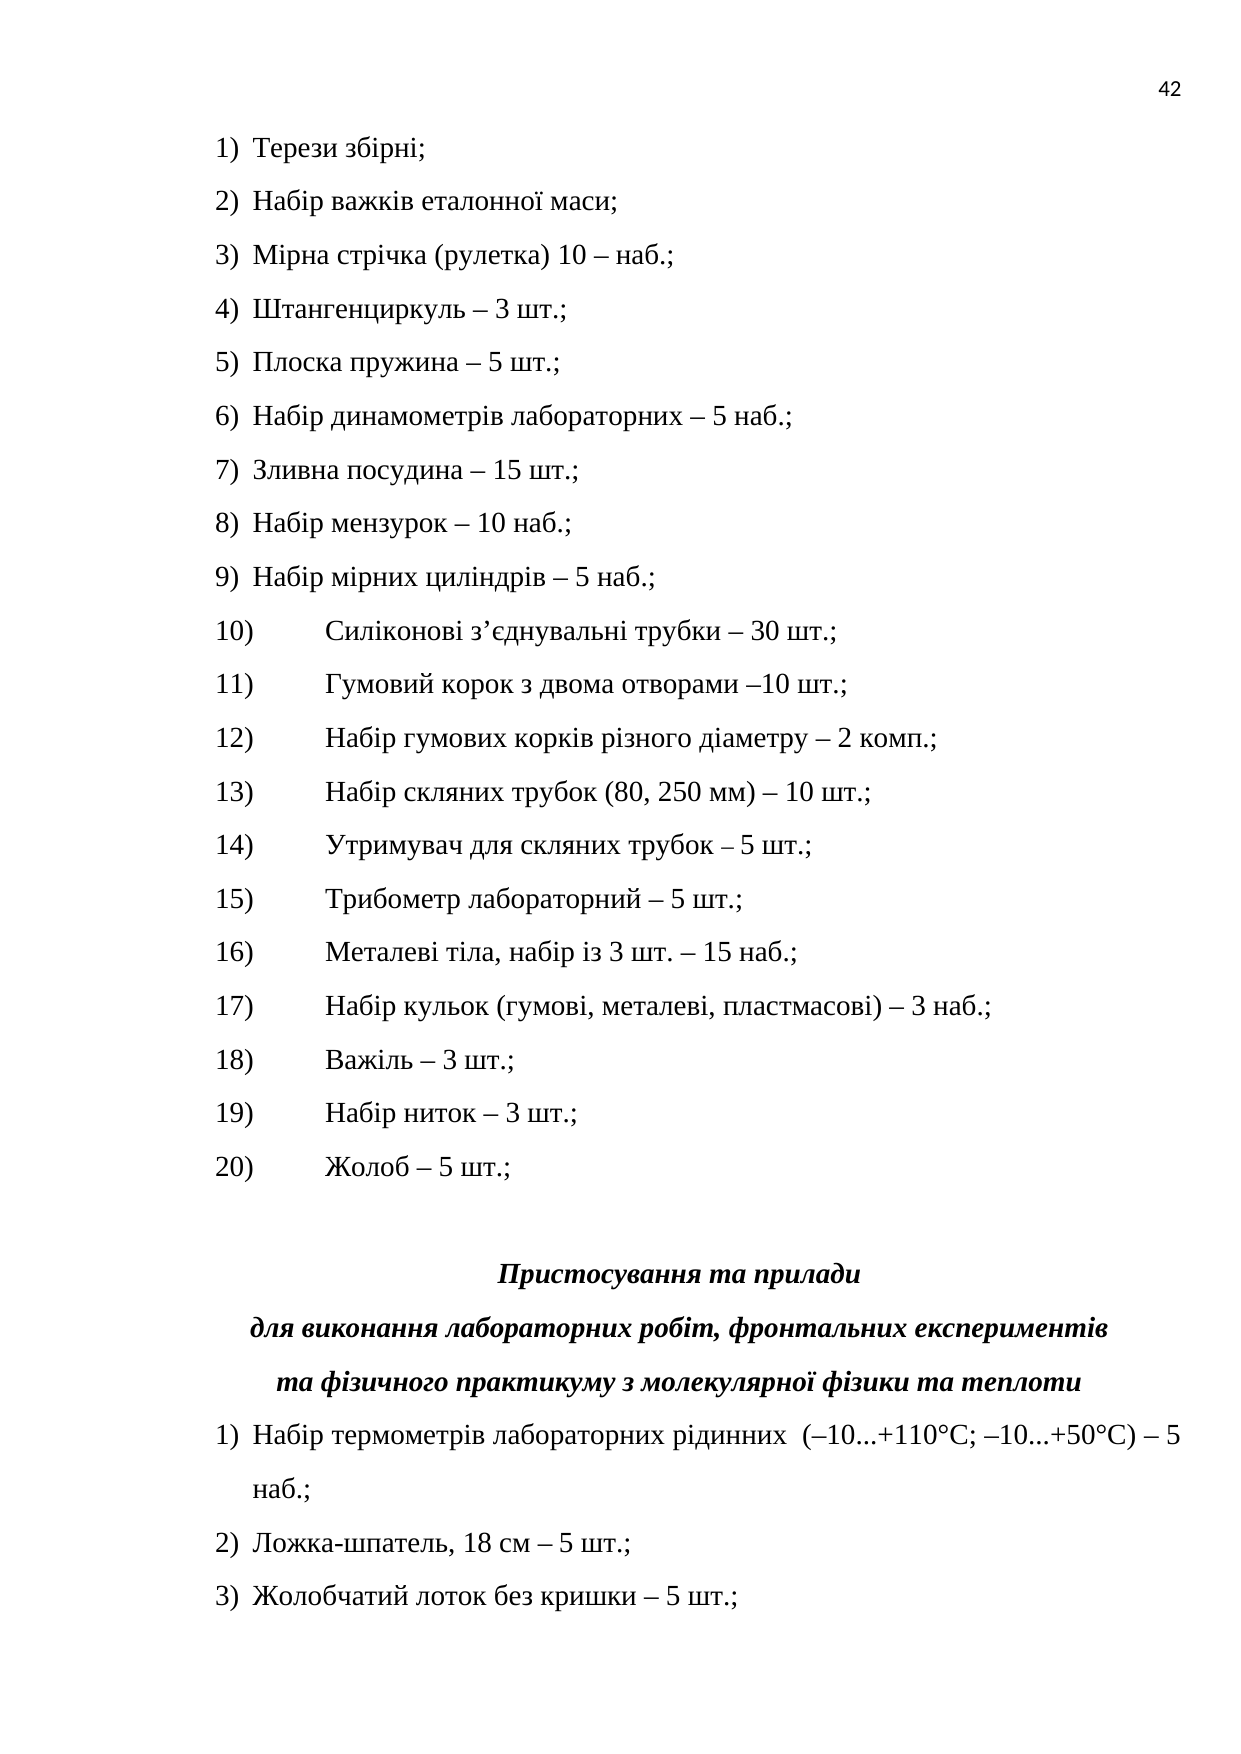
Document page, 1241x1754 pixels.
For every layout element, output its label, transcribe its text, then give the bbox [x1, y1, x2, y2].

list Плоска пружина – 5 шт.; [215, 344, 1181, 378]
list Зливна посудина – 15 шт.; [215, 452, 1181, 485]
list Набір гумових корків різного діаметру – 2 комп.; [215, 720, 1181, 753]
list Силіконові з’єднувальні трубки – 30 шт.; [215, 613, 1181, 646]
list Жолобчатий лоток без кришки – 5 шт.; [215, 1578, 1181, 1612]
list Мірна стрічка (рулетка) 10 – наб.; [215, 237, 1181, 271]
list Набір мензурок – 10 наб.; [215, 505, 1181, 539]
list Важіль – 3 шт.; [215, 1042, 1181, 1075]
list Ложка-шпатель, 18 см – 5 шт.; [215, 1525, 1181, 1558]
list Набір мірних циліндрів – 5 наб.; [215, 559, 1181, 593]
list Штангенциркуль – 3 шт.; [215, 291, 1181, 324]
list Гумовий корок з двома отворами –10 шт.; [215, 666, 1181, 700]
list Набір термометрів лабораторних рідинних (–10...+110°С; –10...+50°С) – 5 наб.; [215, 1417, 1181, 1504]
list Утримувач для скляних трубок – 5 шт.; [215, 827, 1181, 861]
list Набір динамометрів лабораторних – 5 наб.; [215, 398, 1181, 432]
list Трибометр лабораторний – 5 шт.; [215, 881, 1181, 914]
text Пристосування та прилади [177, 1256, 1181, 1290]
list Набір важків еталонної маси; [215, 183, 1181, 217]
text та фізичного практикуму з молекулярної фізики та теплоти [177, 1364, 1181, 1397]
list Набір скляних трубок (80, 250 мм) – 10 шт.; [215, 774, 1181, 807]
text для виконання лабораторних робіт, фронтальних експериментів [177, 1310, 1181, 1344]
list Терези збірні; [215, 130, 1181, 163]
list Набір ниток – 3 шт.; [215, 1096, 1181, 1129]
list Жолоб – 5 шт.; [215, 1149, 1181, 1183]
list Набір кульок (гумові, металеві, пластмасові) – 3 наб.; [215, 988, 1181, 1022]
list Металеві тіла, набір із 3 шт. – 15 наб.; [215, 934, 1181, 968]
